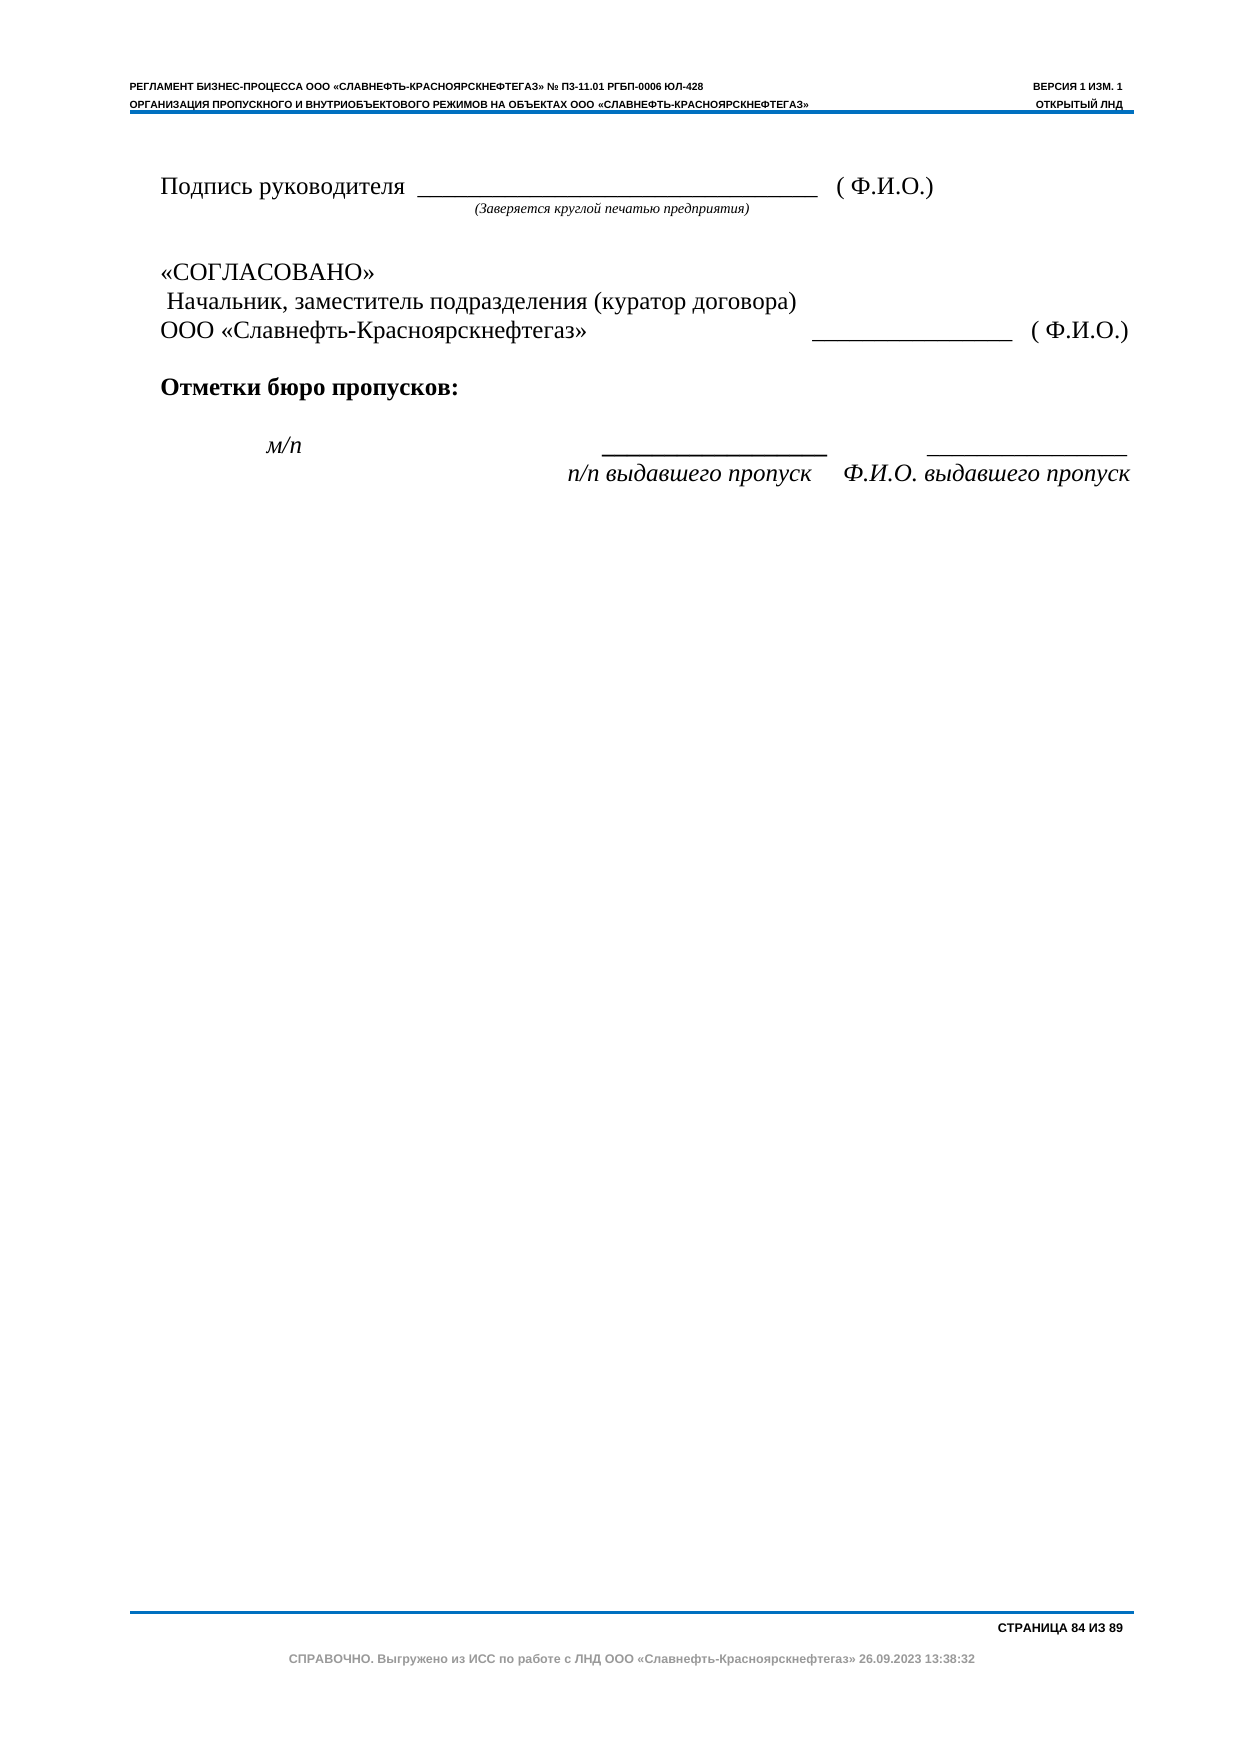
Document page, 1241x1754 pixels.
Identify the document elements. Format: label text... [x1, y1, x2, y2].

text «СОГЛАСОВАНО» [130, 257, 1134, 286]
text ООО «Славнефть-Красноярскнефтегаз» ________________ ( Ф.И.О.) [130, 315, 1134, 343]
text Подпись руководителя ________________________________ ( Ф.И.О.) (Заверяется круглой печатью предприятия) [130, 171, 1134, 228]
text м/п __________________ ________________ [130, 430, 1134, 458]
text Отметки бюро пропусков: [130, 372, 1134, 401]
text п/п выдавшего пропуск Ф.И.О. выдавшего пропуск [130, 458, 1134, 487]
text Начальник, заместитель подразделения (куратор договора) [130, 286, 1134, 315]
